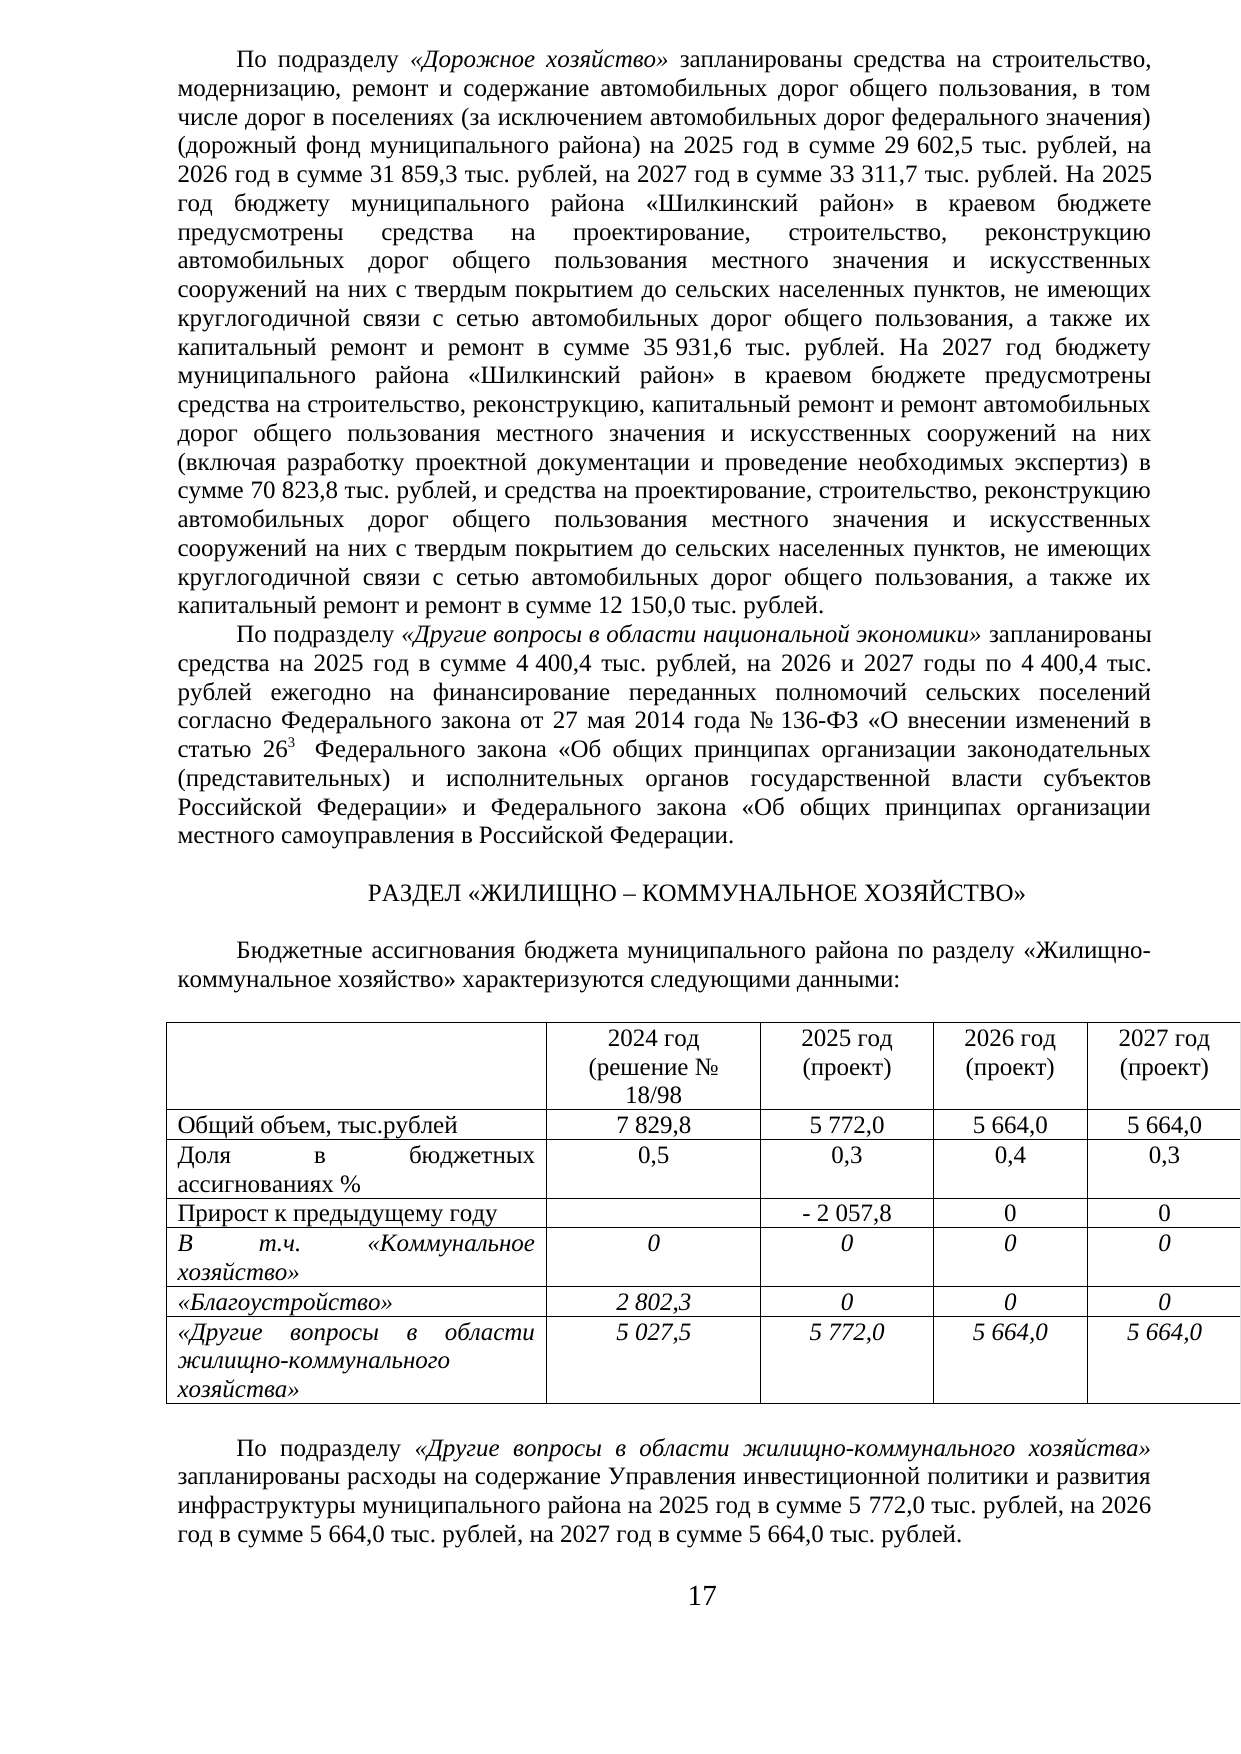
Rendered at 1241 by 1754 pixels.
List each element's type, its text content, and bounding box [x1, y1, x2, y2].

table_cell 0 [761, 1228, 933, 1286]
table_cell 7 829,8 [547, 1110, 760, 1139]
table_cell 0,3 [761, 1140, 933, 1197]
table_cell 0 [1088, 1287, 1240, 1316]
table_header 2025 год (проект) [761, 1023, 933, 1109]
table_header 2027 год (проект) [1088, 1023, 1240, 1109]
table_cell 5 772,0 [761, 1317, 933, 1403]
table_cell 0,3 [1088, 1140, 1240, 1197]
table_cell 0 [934, 1228, 1087, 1286]
text По подразделу «Другие вопросы в области жилищно-коммунального хозяйства» запланированы расходы на содержание Управления инвестиционной политики и развития инфраструктуры муниципального района на 2025 год в сумме 5 772,0 тыс. рублей, на 2026 год в сумме 5 664,0 тыс. рублей, на 2027 год в сумме 5 664,0 тыс. рублей. [177, 1433, 1152, 1548]
table_cell Прирост к предыдущему году [167, 1199, 546, 1227]
table_cell 0,5 [547, 1140, 760, 1197]
text Бюджетные ассигнования бюджета муниципального района по разделу «Жилищно-коммунальное хозяйство» характеризуются следующими данными: [177, 936, 1152, 993]
table_cell 0 [934, 1287, 1087, 1316]
table_cell 0 [934, 1199, 1087, 1227]
table_cell 0 [761, 1287, 933, 1316]
table_cell 5 027,5 [547, 1317, 760, 1403]
table_cell 0,4 [934, 1140, 1087, 1197]
table_cell Доля в бюджетных ассигнованиях % [167, 1140, 546, 1197]
table_header 2026 год (проект) [934, 1023, 1087, 1109]
table_header [167, 1023, 546, 1109]
table_cell 5 664,0 [934, 1110, 1087, 1139]
table_cell 0 [1088, 1228, 1240, 1286]
table_header 2024 год (решение № 18/98 [547, 1023, 760, 1109]
table_cell [547, 1199, 760, 1227]
table_cell 5 664,0 [1088, 1110, 1240, 1139]
table_cell Общий объем, тыс.рублей [167, 1110, 546, 1139]
table_cell «Благоустройство» [167, 1287, 546, 1316]
table_cell 5 664,0 [934, 1317, 1087, 1403]
table_cell 2 802,3 [547, 1287, 760, 1316]
text РАЗДЕЛ «ЖИЛИЩНО – КОММУНАЛЬНОЕ ХОЗЯЙСТВО» [177, 878, 1152, 907]
text По подразделу «Дорожное хозяйство» запланированы средства на строительство, модернизацию, ремонт и содержание автомобильных дорог общего пользования, в том числе дорог в поселениях (за исключением автомобильных дорог федерального значения) (дорожный фонд муниципального района) на 2025 год в сумме 29 602,5 тыс. рублей, на 2026 год в сумме 31 859,3 тыс. рублей, на 2027 год в сумме 33 311,7 тыс. рублей. На 2025 год бюджету муниципального района «Шилкинский район» в краевом бюджете предусмотрены средства на проектирование, строительство, реконструкцию автомобильных дорог общего пользования местного значения и искусственных сооружений на них с твердым покрытием до сельских населенных пунктов, не имеющих круглогодичной связи с сетью автомобильных дорог общего пользования, а также их капитальный ремонт и ремонт в сумме 35 931,6 тыс. рублей. На 2027 год бюджету муниципального района «Шилкинский район» в краевом бюджете предусмотрены средства на строительство, реконструкцию, капитальный ремонт и ремонт автомобильных дорог общего пользования местного значения и искусственных сооружений на них (включая разработку проектной документации и проведение необходимых экспертиз) в сумме 70 823,8 тыс. рублей, и средства на проектирование, строительство, реконструкцию автомобильных дорог общего пользования местного значения и искусственных сооружений на них с твердым покрытием до сельских населенных пунктов, не имеющих круглогодичной связи с сетью автомобильных дорог общего пользования, а также их капитальный ремонт и ремонт в сумме 12 150,0 тыс. рублей. [177, 44, 1152, 619]
table_cell - 2 057,8 [761, 1199, 933, 1227]
text По подразделу «Другие вопросы в области национальной экономики» запланированы средства на 2025 год в сумме 4 400,4 тыс. рублей, на 2026 и 2027 годы по 4 400,4 тыс. рублей ежегодно на финансирование переданных полномочий сельских поселений согласно Федерального закона от 27 мая 2014 года № 136-ФЗ «О внесении изменений в статью 263 Федерального закона «Об общих принципах организации законодательных (представительных) и исполнительных органов государственной власти субъектов Российской Федерации» и Федерального закона «Об общих принципах организации местного самоуправления в Российской Федерации. [177, 619, 1152, 849]
table_cell 0 [1088, 1199, 1240, 1227]
table_cell 0 [547, 1228, 760, 1286]
table_cell «Другие вопросы в области жилищно-коммунального хозяйства» [167, 1317, 546, 1403]
table_cell В т.ч. «Коммунальное хозяйство» [167, 1228, 546, 1286]
table_cell 5 772,0 [761, 1110, 933, 1139]
table_cell 5 664,0 [1088, 1317, 1240, 1403]
